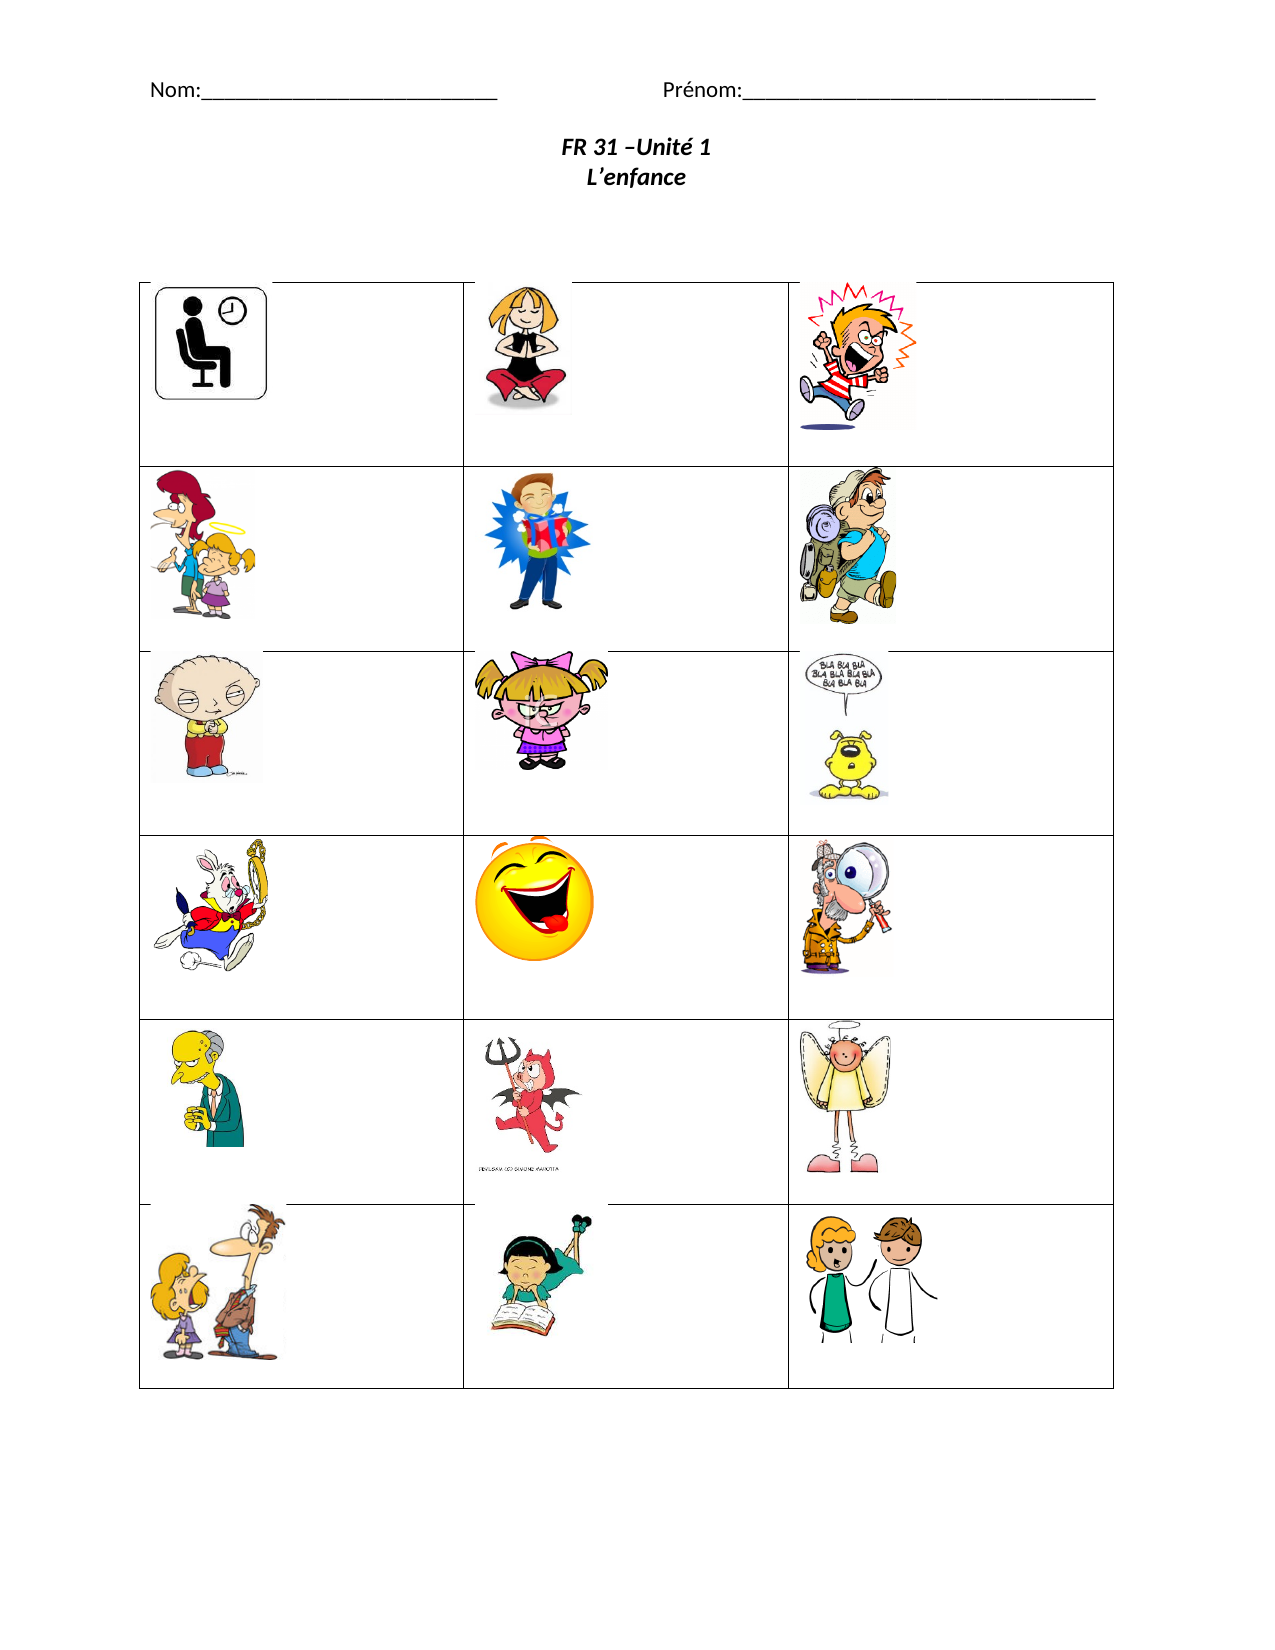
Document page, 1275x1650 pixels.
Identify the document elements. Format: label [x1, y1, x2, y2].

picture [150, 1020, 259, 1147]
picture [150, 282, 273, 404]
table_cell [140, 1020, 463, 1204]
table_cell [464, 1020, 788, 1204]
picture [475, 651, 608, 770]
table_cell [789, 467, 1113, 651]
table_cell [789, 1020, 1113, 1204]
table_cell [464, 1205, 788, 1388]
table_cell [464, 467, 788, 651]
table_cell [140, 1205, 463, 1388]
picture [475, 836, 594, 961]
picture [150, 1204, 287, 1360]
table_cell [789, 836, 1113, 1019]
picture [475, 282, 572, 415]
table_header [140, 283, 463, 466]
picture [475, 467, 613, 624]
table_cell [464, 652, 788, 835]
table_cell [140, 467, 463, 651]
picture [799, 467, 897, 624]
picture [150, 836, 268, 977]
table_cell [789, 1205, 1113, 1388]
picture [799, 1204, 938, 1343]
picture [799, 282, 917, 430]
picture [150, 467, 256, 619]
picture [150, 651, 263, 783]
table_cell [789, 652, 1113, 835]
picture [799, 836, 894, 977]
picture [475, 1204, 608, 1338]
picture [799, 651, 889, 805]
picture [475, 1020, 583, 1174]
picture [799, 1020, 891, 1173]
table_header [464, 283, 788, 466]
table_cell [140, 836, 463, 1019]
table_cell [464, 836, 788, 1019]
table_header [789, 283, 1113, 466]
table_cell [140, 652, 463, 835]
